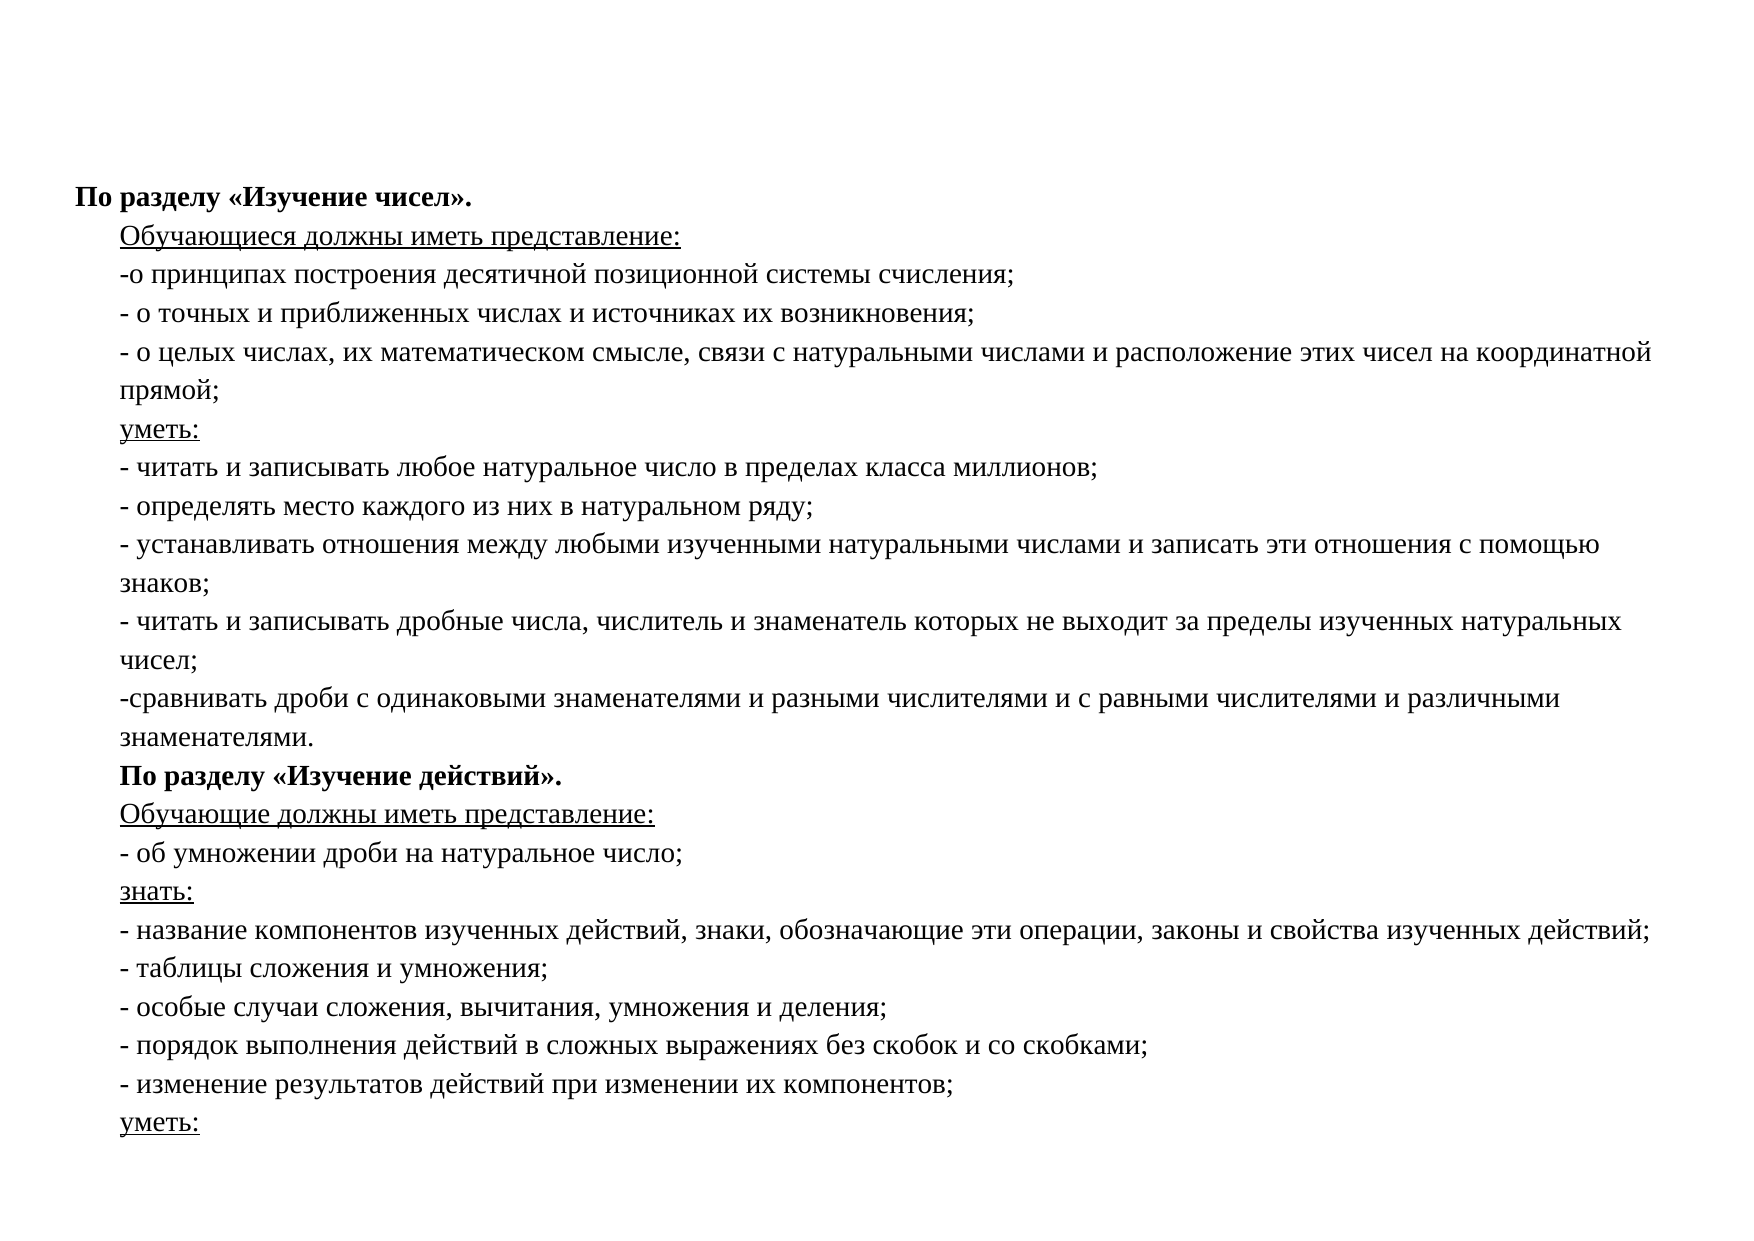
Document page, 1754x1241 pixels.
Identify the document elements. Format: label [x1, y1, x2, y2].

text [75, 179, 1679, 1138]
